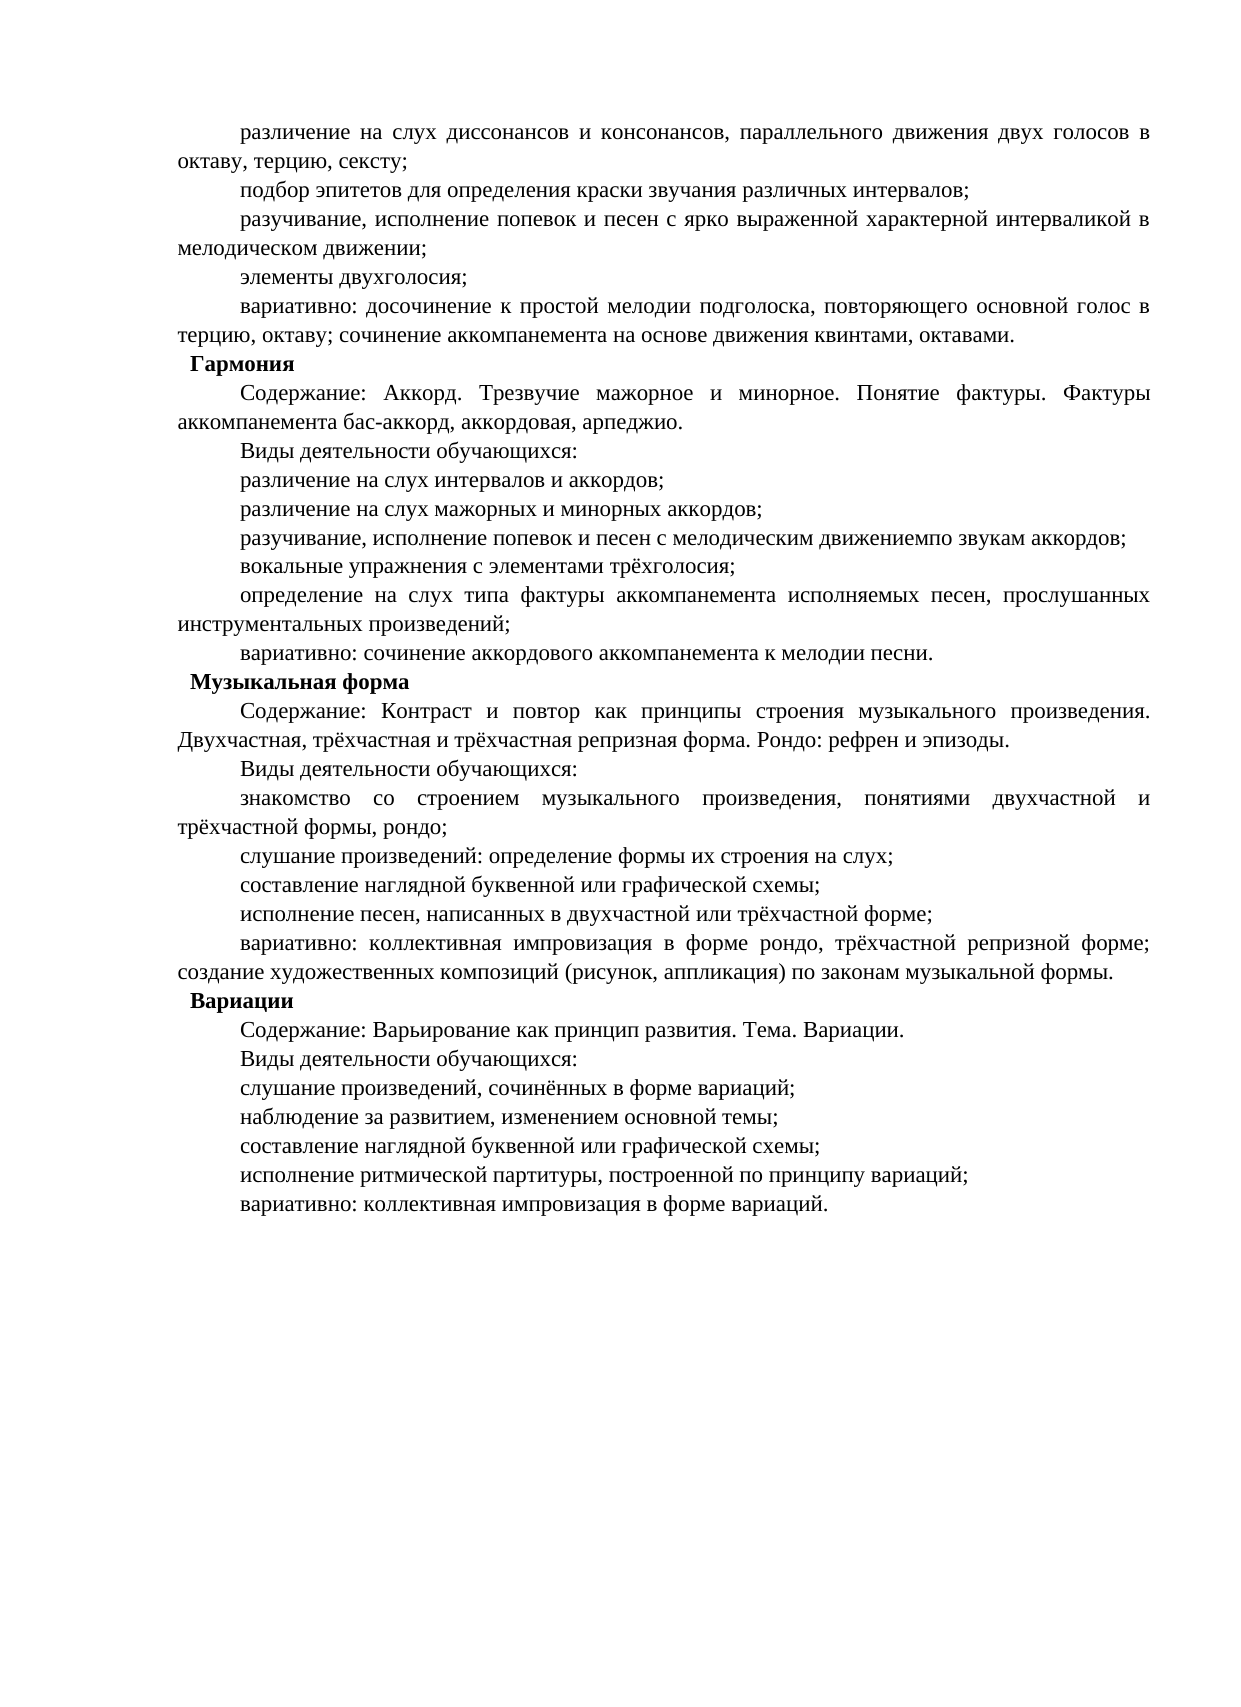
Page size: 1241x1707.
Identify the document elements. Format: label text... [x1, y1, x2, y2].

text Музыкальная форма [190, 668, 1152, 695]
text вариативно: коллективная импровизация в форме рондо, трёхчастной репризной форме; создание художественных композиций (рисунок, аппликация) по законам музыкальной формы. [177, 929, 1152, 984]
text вариативно: сочинение аккордового аккомпанемента к мелодии песни. [177, 639, 1152, 666]
text Виды деятельности обучающихся: [177, 1045, 1152, 1071]
text слушание произведений: определение формы их строения на слух; [177, 842, 1152, 868]
text вариативно: коллективная импровизация в форме вариаций. [177, 1189, 1152, 1216]
text разучивание, исполнение попевок и песен с мелодическим движениемпо звукам аккордов; [177, 523, 1152, 550]
text Гармония [190, 350, 1152, 376]
text разучивание, исполнение попевок и песен с ярко выраженной характерной интерваликой в мелодическом движении; [177, 205, 1152, 260]
text вариативно: досочинение к простой мелодии подголоска, повторяющего основной голос в терцию, октаву; сочинение аккомпанемента на основе движения квинтами, октавами. [177, 292, 1152, 347]
text составление наглядной буквенной или графической схемы; [177, 1132, 1152, 1158]
text Содержание: Контраст и повтор как принципы строения музыкального произведения. Двухчастная, трёхчастная и трёхчастная репризная форма. Рондо: рефрен и эпизоды. [177, 697, 1152, 753]
text различение на слух интервалов и аккордов; [177, 466, 1152, 492]
text подбор эпитетов для определения краски звучания различных интервалов; [177, 176, 1152, 202]
text Виды деятельности обучающихся: [177, 755, 1152, 782]
text исполнение песен, написанных в двухчастной или трёхчастной форме; [177, 900, 1152, 926]
text наблюдение за развитием, изменением основной темы; [177, 1103, 1152, 1129]
text знакомство со строением музыкального произведения, понятиями двухчастной и трёхчастной формы, рондо; [177, 784, 1152, 839]
text Виды деятельности обучающихся: [177, 437, 1152, 463]
text составление наглядной буквенной или графической схемы; [177, 871, 1152, 897]
text исполнение ритмической партитуры, построенной по принципу вариаций; [177, 1161, 1152, 1187]
text Содержание: Варьирование как принцип развития. Тема. Вариации. [177, 1016, 1152, 1042]
text слушание произведений, сочинённых в форме вариаций; [177, 1074, 1152, 1100]
text различение на слух мажорных и минорных аккордов; [177, 494, 1152, 521]
text вокальные упражнения с элементами трёхголосия; [177, 552, 1152, 579]
text Вариации [190, 987, 1152, 1013]
text различение на слух диссонансов и консонансов, параллельного движения двух голосов в октаву, терцию, сексту; [177, 118, 1152, 173]
text определение на слух типа фактуры аккомпанемента исполняемых песен, прослушанных инструментальных произведений; [177, 581, 1152, 637]
text элементы двухголосия; [177, 263, 1152, 289]
text Содержание: Аккорд. Трезвучие мажорное и минорное. Понятие фактуры. Фактуры аккомпанемента бас-аккорд, аккордовая, арпеджио. [177, 379, 1152, 434]
